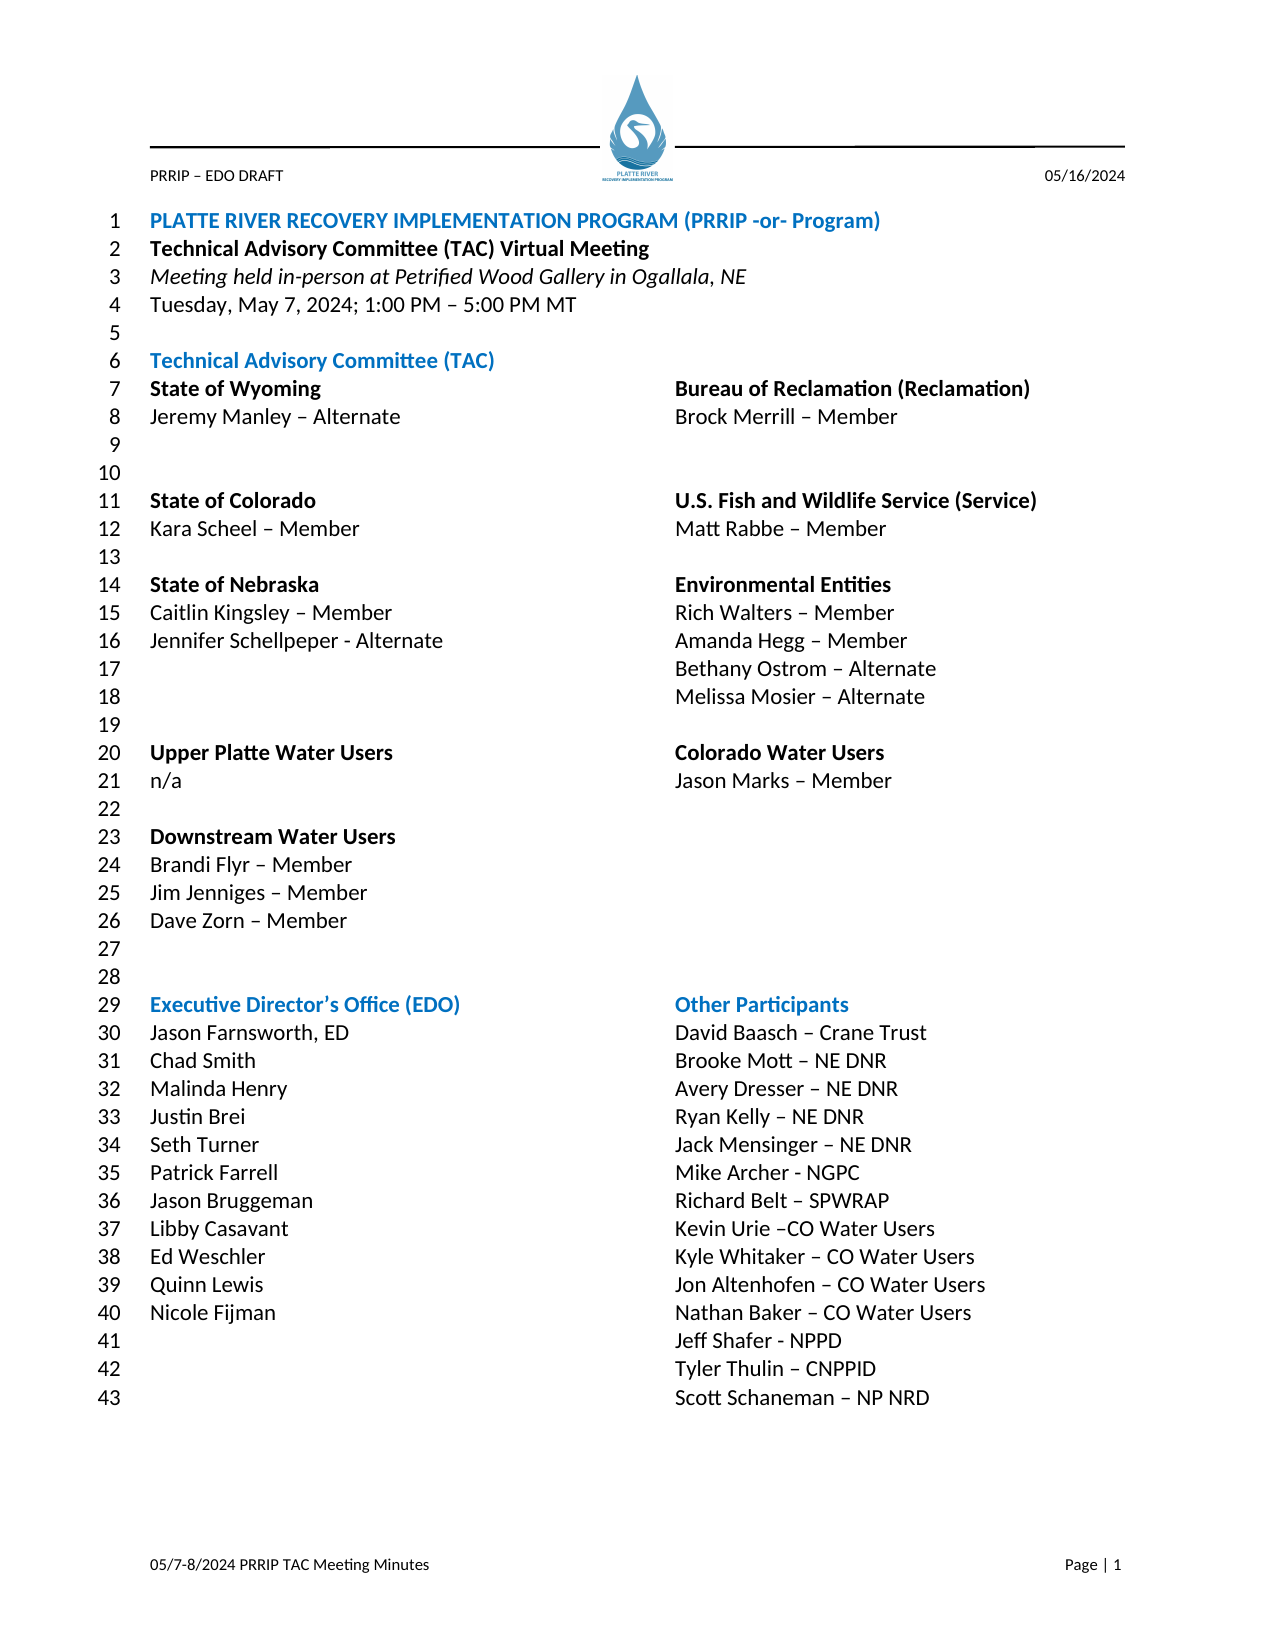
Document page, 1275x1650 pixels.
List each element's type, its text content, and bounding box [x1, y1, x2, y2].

text Nicole Fijman Nathan Baker – CO Water Users [150, 1298, 1125, 1327]
text Bethany Ostrom – Alternate [150, 654, 1125, 682]
text Patrick Farrell Mike Archer - NGPC [150, 1158, 1125, 1186]
text Justin Brei Ryan Kelly – NE DNR [150, 1102, 1125, 1130]
text Malinda Henry Avery Dresser – NE DNR [150, 1074, 1125, 1102]
text Libby Casavant Kevin Urie –CO Water Users [150, 1214, 1125, 1242]
text Upper Platte Water Users Colorado Water Users [150, 738, 1125, 766]
text Jason Bruggeman Richard Belt – SPWRAP [150, 1186, 1125, 1214]
text Melissa Mosier – Alternate [150, 682, 1125, 710]
text Kara Scheel – Member Matt Rabbe – Member [150, 514, 1125, 542]
text Brandi Flyr – Member [150, 850, 1125, 878]
text n/a Jason Marks – Member [150, 766, 1125, 794]
text PLATTE RIVER RECOVERY IMPLEMENTATION PROGRAM (PRRIP -or- Program) [150, 206, 1125, 234]
text Dave Zorn – Member [150, 906, 1125, 934]
text State of Wyoming Bureau of Reclamation (Reclamation) [150, 374, 1125, 402]
text State of Nebraska Environmental Entities [150, 570, 1125, 598]
text Caitlin Kingsley – Member Rich Walters – Member [150, 598, 1125, 626]
text Jim Jenniges – Member [150, 878, 1125, 906]
text Quinn Lewis Jon Altenhofen – CO Water Users [150, 1271, 1125, 1298]
text Meeting held in-person at Petrified Wood Gallery in Ogallala, NE [150, 262, 1125, 290]
text State of Colorado U.S. Fish and Wildlife Service (Service) [150, 486, 1125, 514]
text Executive Director’s Office (EDO) Other Participants [150, 990, 1125, 1018]
text Technical Advisory Committee (TAC) [150, 346, 1125, 374]
text Jennifer Schellpeper - Alternate Amanda Hegg – Member [150, 626, 1125, 654]
text Ed Weschler Kyle Whitaker – CO Water Users [150, 1242, 1125, 1271]
text Jeremy Manley – Alternate Brock Merrill – Member [150, 402, 1125, 430]
text Tyler Thulin – CNPPID [150, 1354, 1125, 1383]
text Seth Turner Jack Mensinger – NE DNR [150, 1130, 1125, 1158]
text Scott Schaneman – NP NRD [150, 1383, 1125, 1411]
text Chad Smith Brooke Mott – NE DNR [150, 1046, 1125, 1074]
text Tuesday, May 7, 2024; 1:00 PM – 5:00 PM MT [150, 290, 1125, 318]
text Downstream Water Users [150, 822, 1125, 850]
picture [602, 75, 673, 182]
text Jeff Shafer - NPPD [150, 1327, 1125, 1354]
text Technical Advisory Committee (TAC) Virtual Meeting [150, 234, 1125, 262]
text Jason Farnsworth, ED David Baasch – Crane Trust [150, 1018, 1125, 1046]
